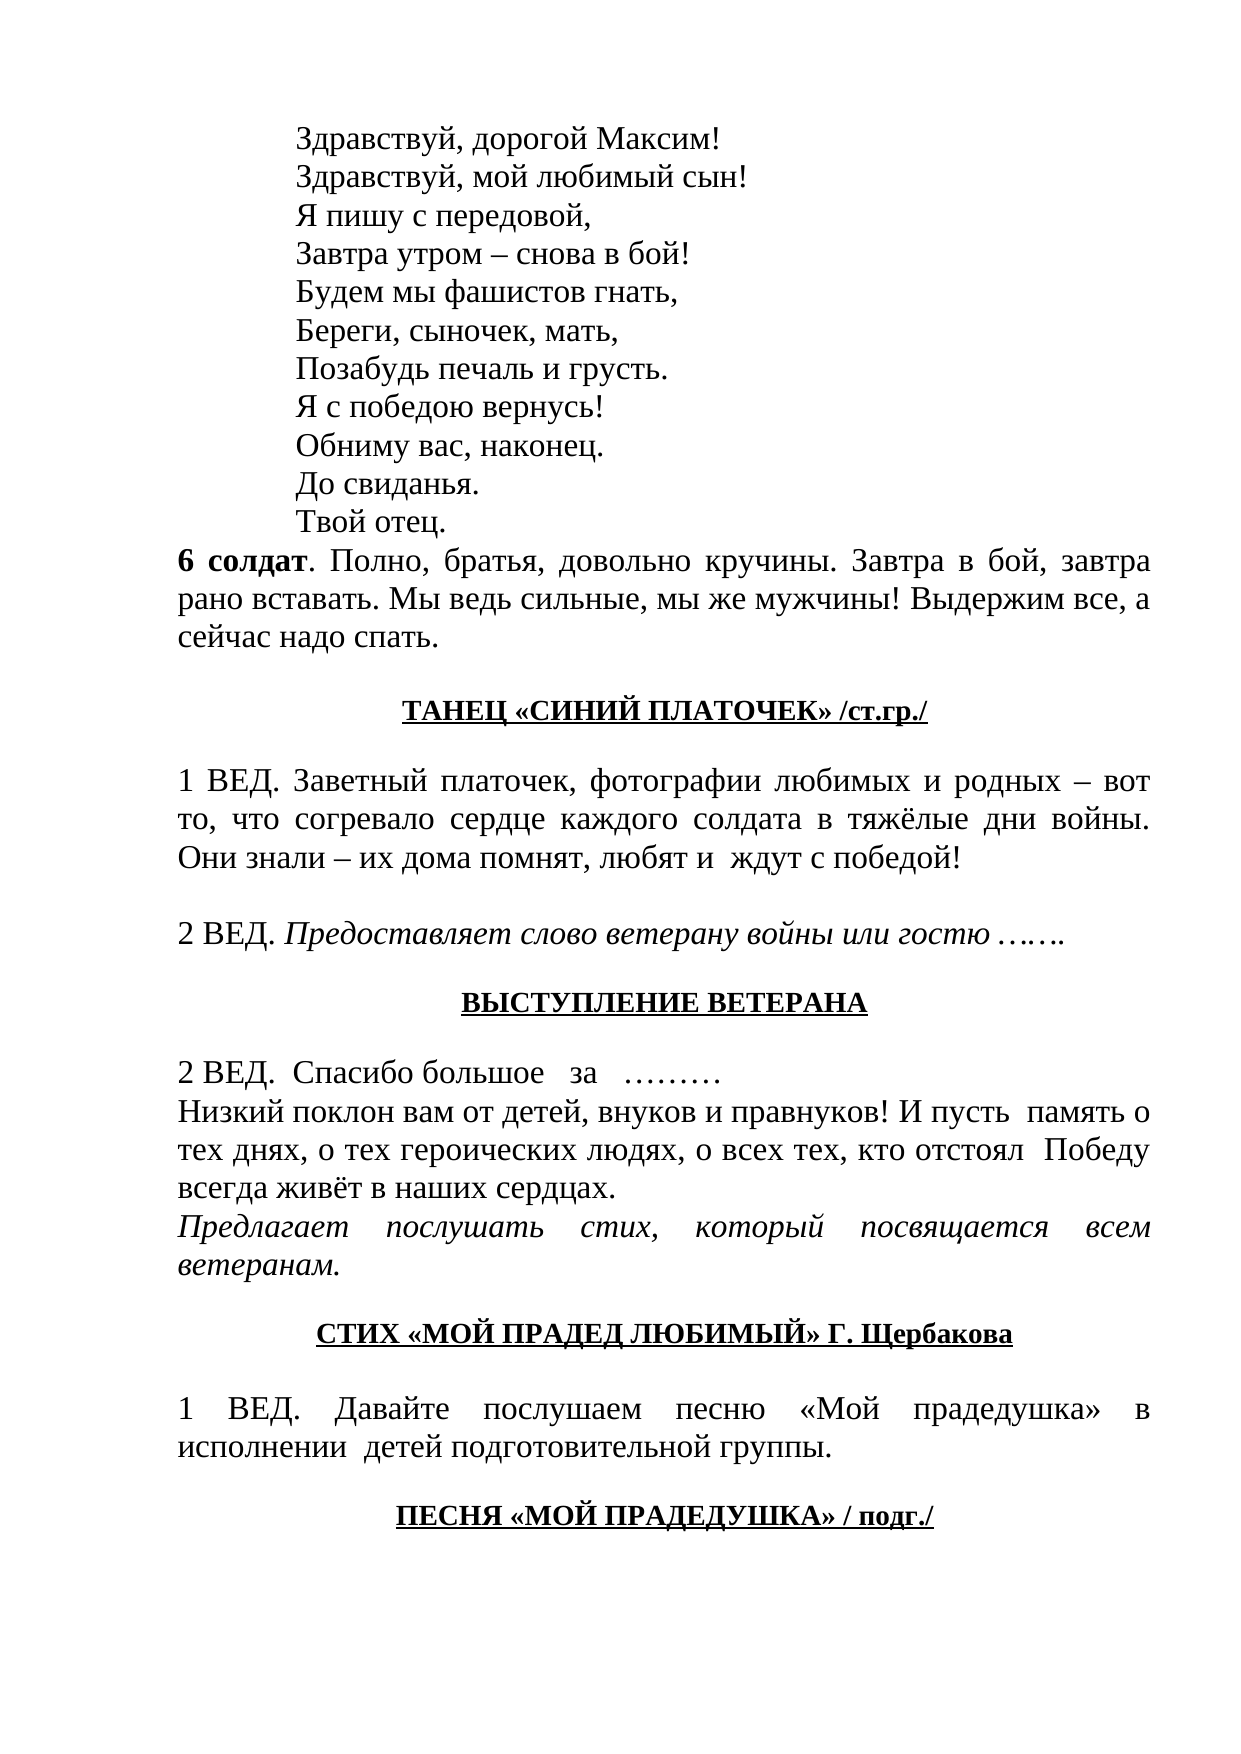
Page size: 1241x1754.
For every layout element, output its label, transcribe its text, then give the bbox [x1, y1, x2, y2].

text Низкий поклон вам от детей, внуков и правнуков! И пусть память о тех днях, о тех героических людях, о всех тех, кто отстоял Победу всегда живёт в наших сердцах. [177, 1091, 1152, 1206]
text Завтра утром – снова в бой! [177, 233, 1152, 271]
text ТАНЕЦ «СИНИЙ ПЛАТОЧЕК» /ст.гр./ [177, 693, 1152, 727]
text ПЕСНЯ «МОЙ ПРАДЕДУШКА» / подг./ [177, 1498, 1152, 1532]
text Предлагает послушать стих, который посвящается всем ветеранам. [177, 1206, 1152, 1282]
text СТИХ «МОЙ ПРАДЕД ЛЮБИМЫЙ» Г. Щербакова [177, 1316, 1152, 1349]
text 2 ВЕД. Спасибо большое за ……… [177, 1052, 1152, 1091]
text Я пишу с передовой, [177, 195, 1152, 233]
text Позабудь печаль и грусть. [177, 348, 1152, 386]
text 1 ВЕД. Заветный платочек, фотографии любимых и родных – вот то, что согревало сердце каждого солдата в тяжёлые дни войны. Они знали – их дома помнят, любят и ждут с победой! [177, 760, 1152, 875]
text Твой отец. [177, 501, 1152, 540]
text 2 ВЕД. Предоставляет слово ветерану войны или гостю ……. [177, 913, 1152, 952]
text Обниму вас, наконец. [177, 425, 1152, 463]
text 6 солдат. Полно, братья, довольно кручины. Завтра в бой, завтра рано вставать. Мы ведь сильные, мы же мужчины! Выдержим все, а сейчас надо спать. [177, 540, 1152, 655]
text Здравствуй, мой любимый сын! [177, 156, 1152, 195]
text До свиданья. [177, 463, 1152, 501]
text ВЫСТУПЛЕНИЕ ВЕТЕРАНА [177, 985, 1152, 1019]
text Я с победою вернусь! [177, 386, 1152, 425]
text Здравствуй, дорогой Максим! [177, 118, 1152, 156]
text 1 ВЕД. Давайте послушаем песню «Мой прадедушка» в исполнении детей подготовительной группы. [177, 1388, 1152, 1464]
text Береги, сыночек, мать, [177, 310, 1152, 348]
text Будем мы фашистов гнать, [177, 271, 1152, 310]
